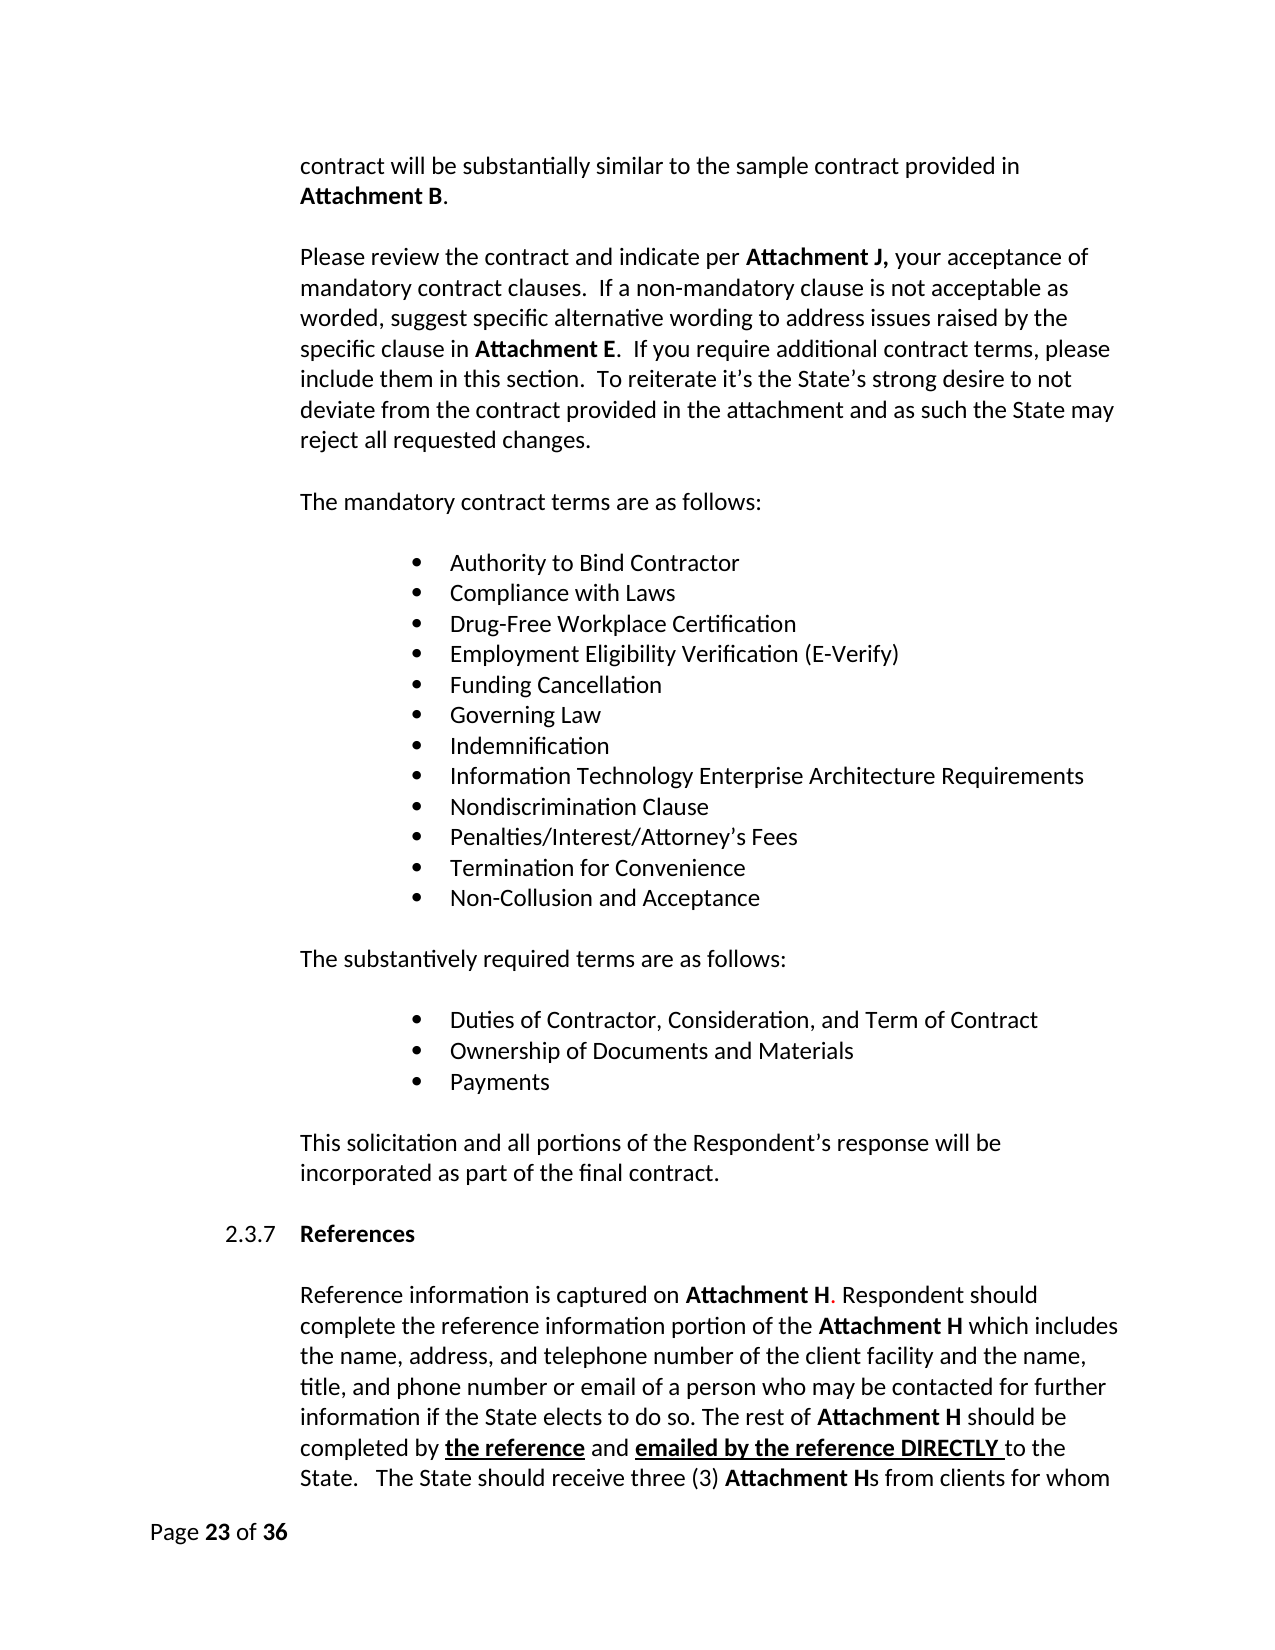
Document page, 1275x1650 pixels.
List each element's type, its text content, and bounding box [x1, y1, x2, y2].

text The mandatory contract terms are as follows: [300, 486, 1125, 516]
text Please review the contract and indicate per Attachment J, your acceptance of mandatory contract clauses. If a non-mandatory clause is not acceptable as worded, suggest specific alternative wording to address issues raised by the specific clause in Attachment E. If you require additional contract terms, please include them in this section. To reiterate it’s the State’s strong desire to not deviate from the contract provided in the attachment and as such the State may reject all requested changes. [300, 242, 1125, 455]
list Payments [412, 1066, 1125, 1096]
list Indemnification [412, 730, 1125, 760]
list Drug-Free Workplace Certification [412, 608, 1125, 638]
list Information Technology Enterprise Architecture Requirements [412, 760, 1125, 791]
list Authority to Bind Contractor [412, 547, 1125, 577]
list Funding Cancellation [412, 669, 1125, 699]
list Employment Eligibility Verification (E-Verify) [412, 638, 1125, 669]
list Termination for Convenience [412, 852, 1125, 882]
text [300, 150, 1125, 211]
list Duties of Contractor, Consideration, and Term of Contract [412, 1004, 1125, 1035]
text This solicitation and all portions of the Respondent’s response will be incorporated as part of the final contract. [300, 1127, 1125, 1188]
list Compliance with Laws [412, 577, 1125, 608]
list Governing Law [412, 699, 1125, 730]
list Penalties/Interest/Attorney’s Fees [412, 821, 1125, 852]
text The substantively required terms are as follows: [300, 943, 1125, 974]
list Non-Collusion and Acceptance [412, 882, 1125, 913]
list Nondiscrimination Clause [412, 791, 1125, 821]
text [300, 1279, 1125, 1493]
list Ownership of Documents and Materials [412, 1035, 1125, 1066]
subtitle 2.3.7 References [225, 1218, 1125, 1249]
